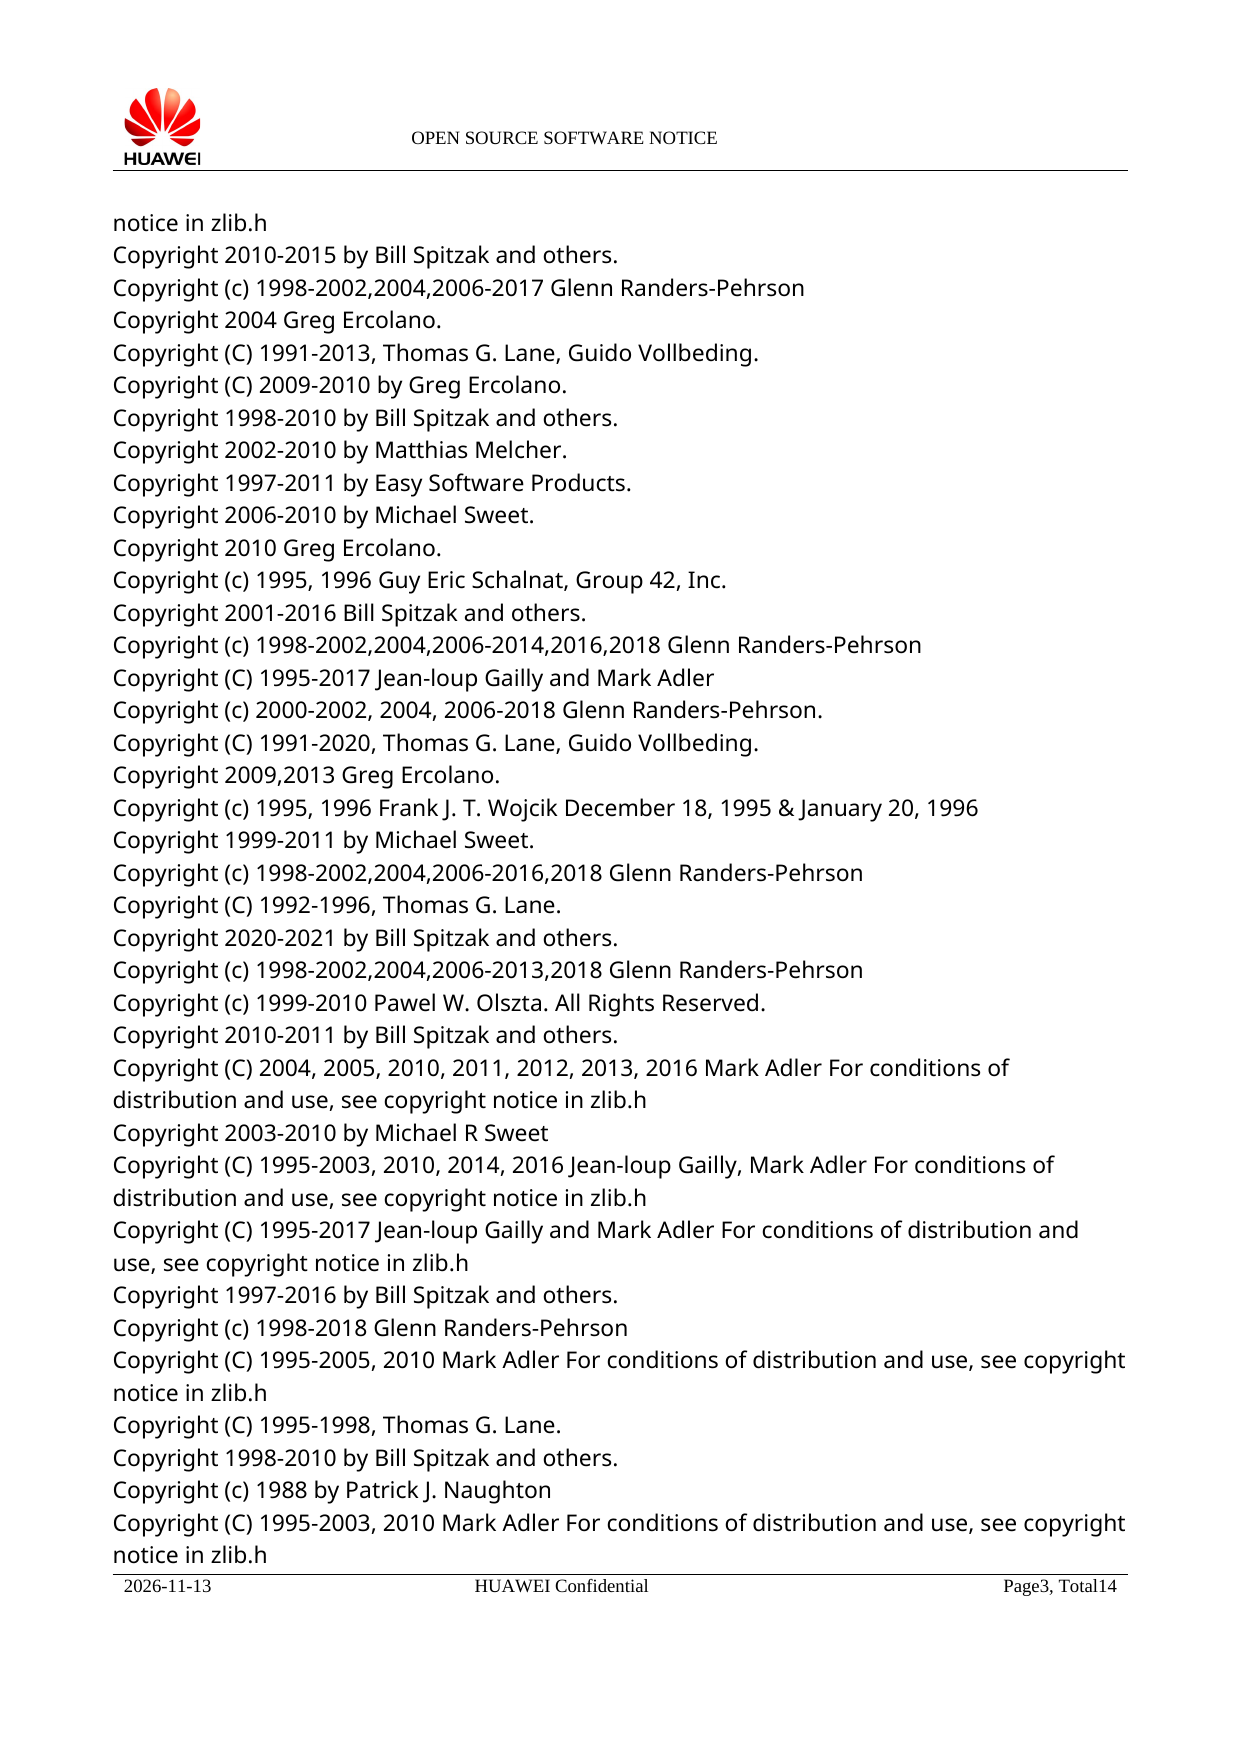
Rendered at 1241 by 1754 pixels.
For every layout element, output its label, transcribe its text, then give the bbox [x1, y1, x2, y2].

picture [124, 88, 201, 165]
